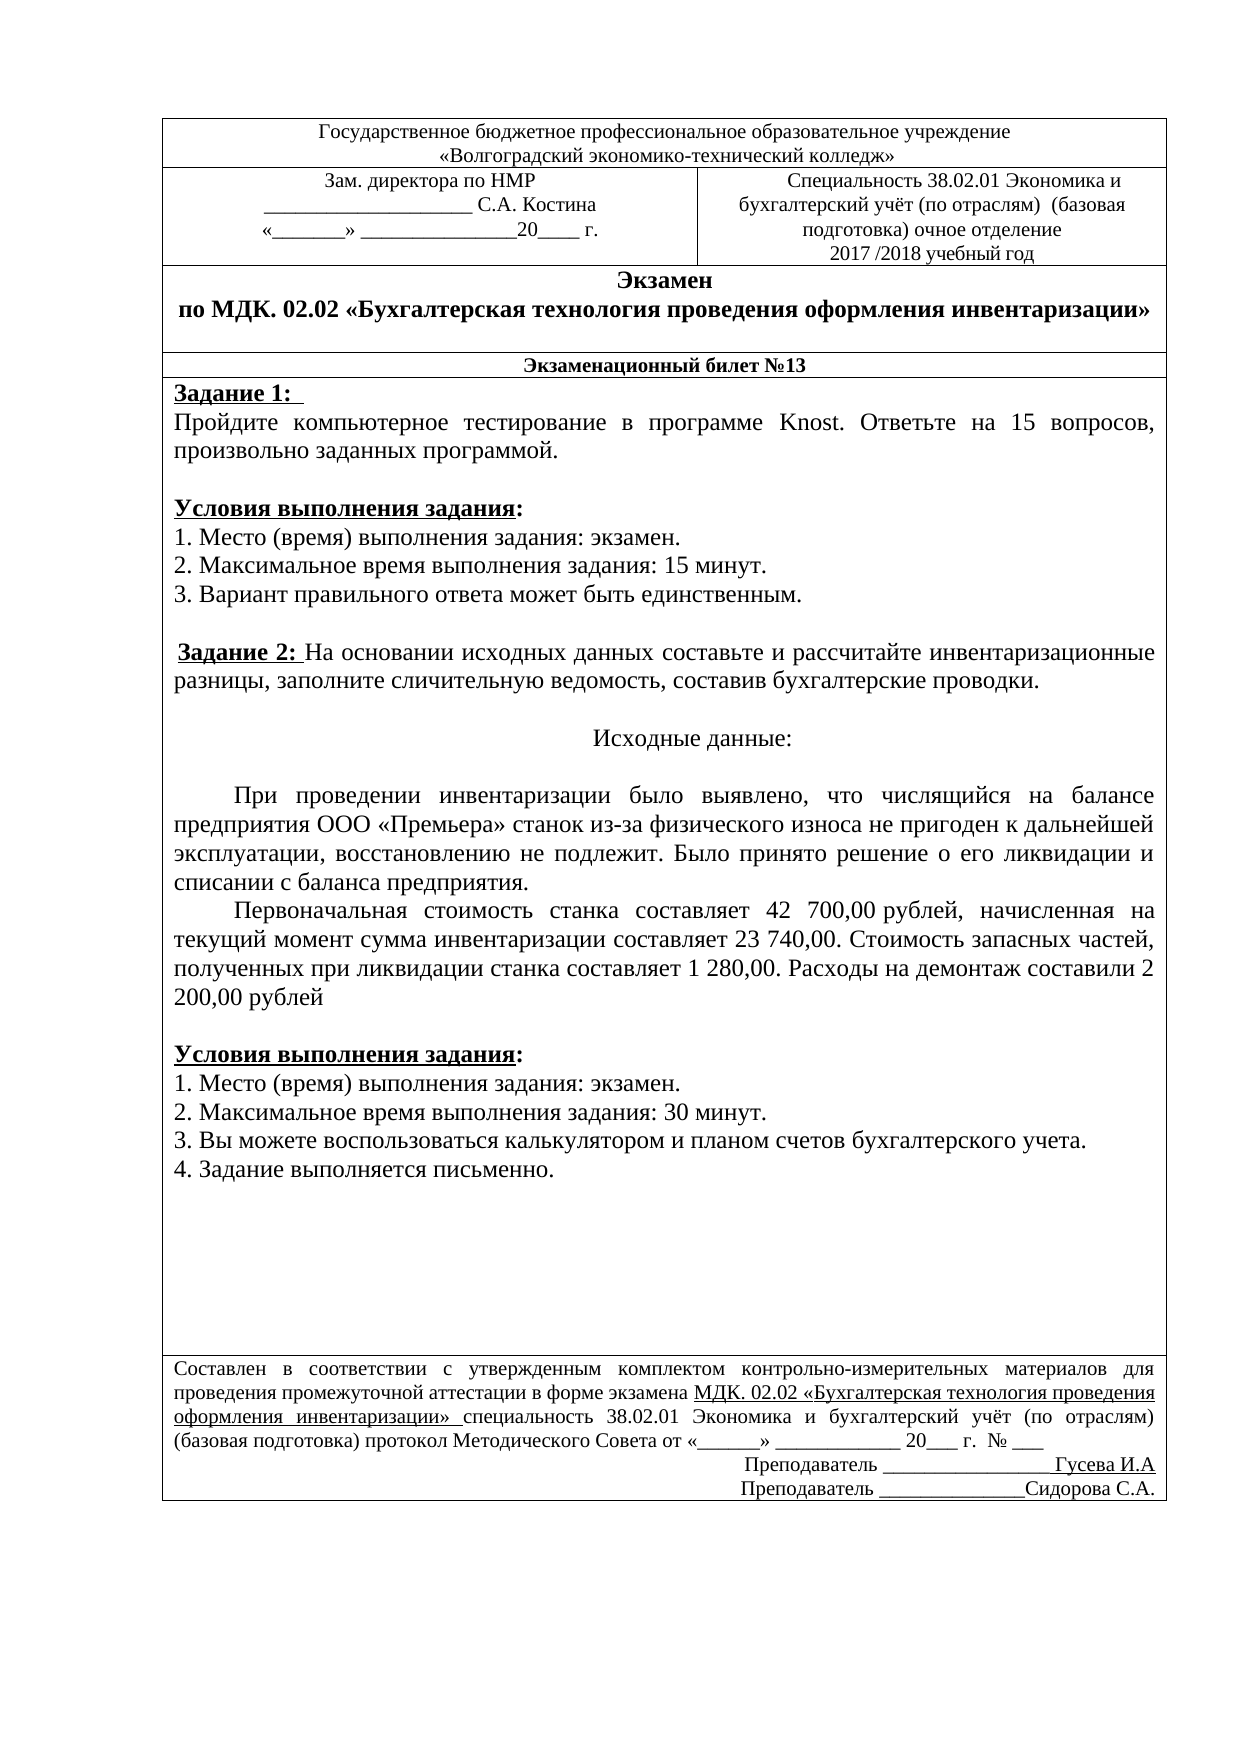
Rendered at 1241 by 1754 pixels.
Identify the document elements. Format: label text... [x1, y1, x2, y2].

table_cell Составлен в соответствии с утвержденным комплектом контрольно-измерительных материалов для проведения промежуточной аттестации в форме экзамена МДК. 02.02 «Бухгалтерская технология проведения оформления инвентаризации» специальность 38.02.01 Экономика и бухгалтерский учёт (по отраслям) (базовая подготовка) протокол Методического Совета от «______» ____________ 20___ г. № ___ Преподаватель ________________ Гусева И.А Преподаватель ______________Сидорова С.А. [163, 1356, 1166, 1500]
table_cell Экзаменационный билет №13 [163, 353, 1166, 377]
table_cell Задание 1: Пройдите компьютерное тестирование в программе Knost. Ответьте на 15 вопросов, произвольно заданных программой. Условия выполнения задания: 1. Место (время) выполнения задания: экзамен. 2. Максимальное время выполнения задания: 15 минут. 3. Вариант правильного ответа может быть единственным. Задание 2: На основании исходных данных составьте и рассчитайте инвентаризационные разницы, заполните сличительную ведомость, составив бухгалтерские проводки. Исходные данные: При проведении инвентаризации было выявлено, что числящийся на балансе предприятия ООО «Премьера» станок из-за физического износа не пригоден к дальнейшей эксплуатации, восстановлению не подлежит. Было принято решение о его ликвидации и списании с баланса предприятия. Первоначальная стоимость станка составляет 42 700,00 рублей, начисленная на текущий момент сумма инвентаризации составляет 23 740,00. Стоимость запасных частей, полученных при ликвидации станка составляет 1 280,00. Расходы на демонтаж составили 2 200,00 рублей Условия выполнения задания: 1. Место (время) выполнения задания: экзамен. 2. Максимальное время выполнения задания: 30 минут. 3. Вы можете воспользоваться калькулятором и планом счетов бухгалтерского учета. 4. Задание выполняется письменно. [163, 378, 1166, 1355]
table_cell Зам. директора по НМР ____________________ С.А. Костина «_______» _______________20____ г. [163, 168, 697, 264]
table_cell Специальность 38.02.01 Экономика и бухгалтерский учёт (по отраслям) (базовая подготовка) очное отделение 2017 /2018 учебный год [698, 168, 1166, 264]
table_header Государственное бюджетное профессиональное образовательное учреждение «Волгоградский экономико-технический колледж» [163, 119, 1166, 167]
table_cell Экзамен по МДК. 02.02 «Бухгалтерская технология проведения оформления инвентаризации» [163, 266, 1166, 352]
